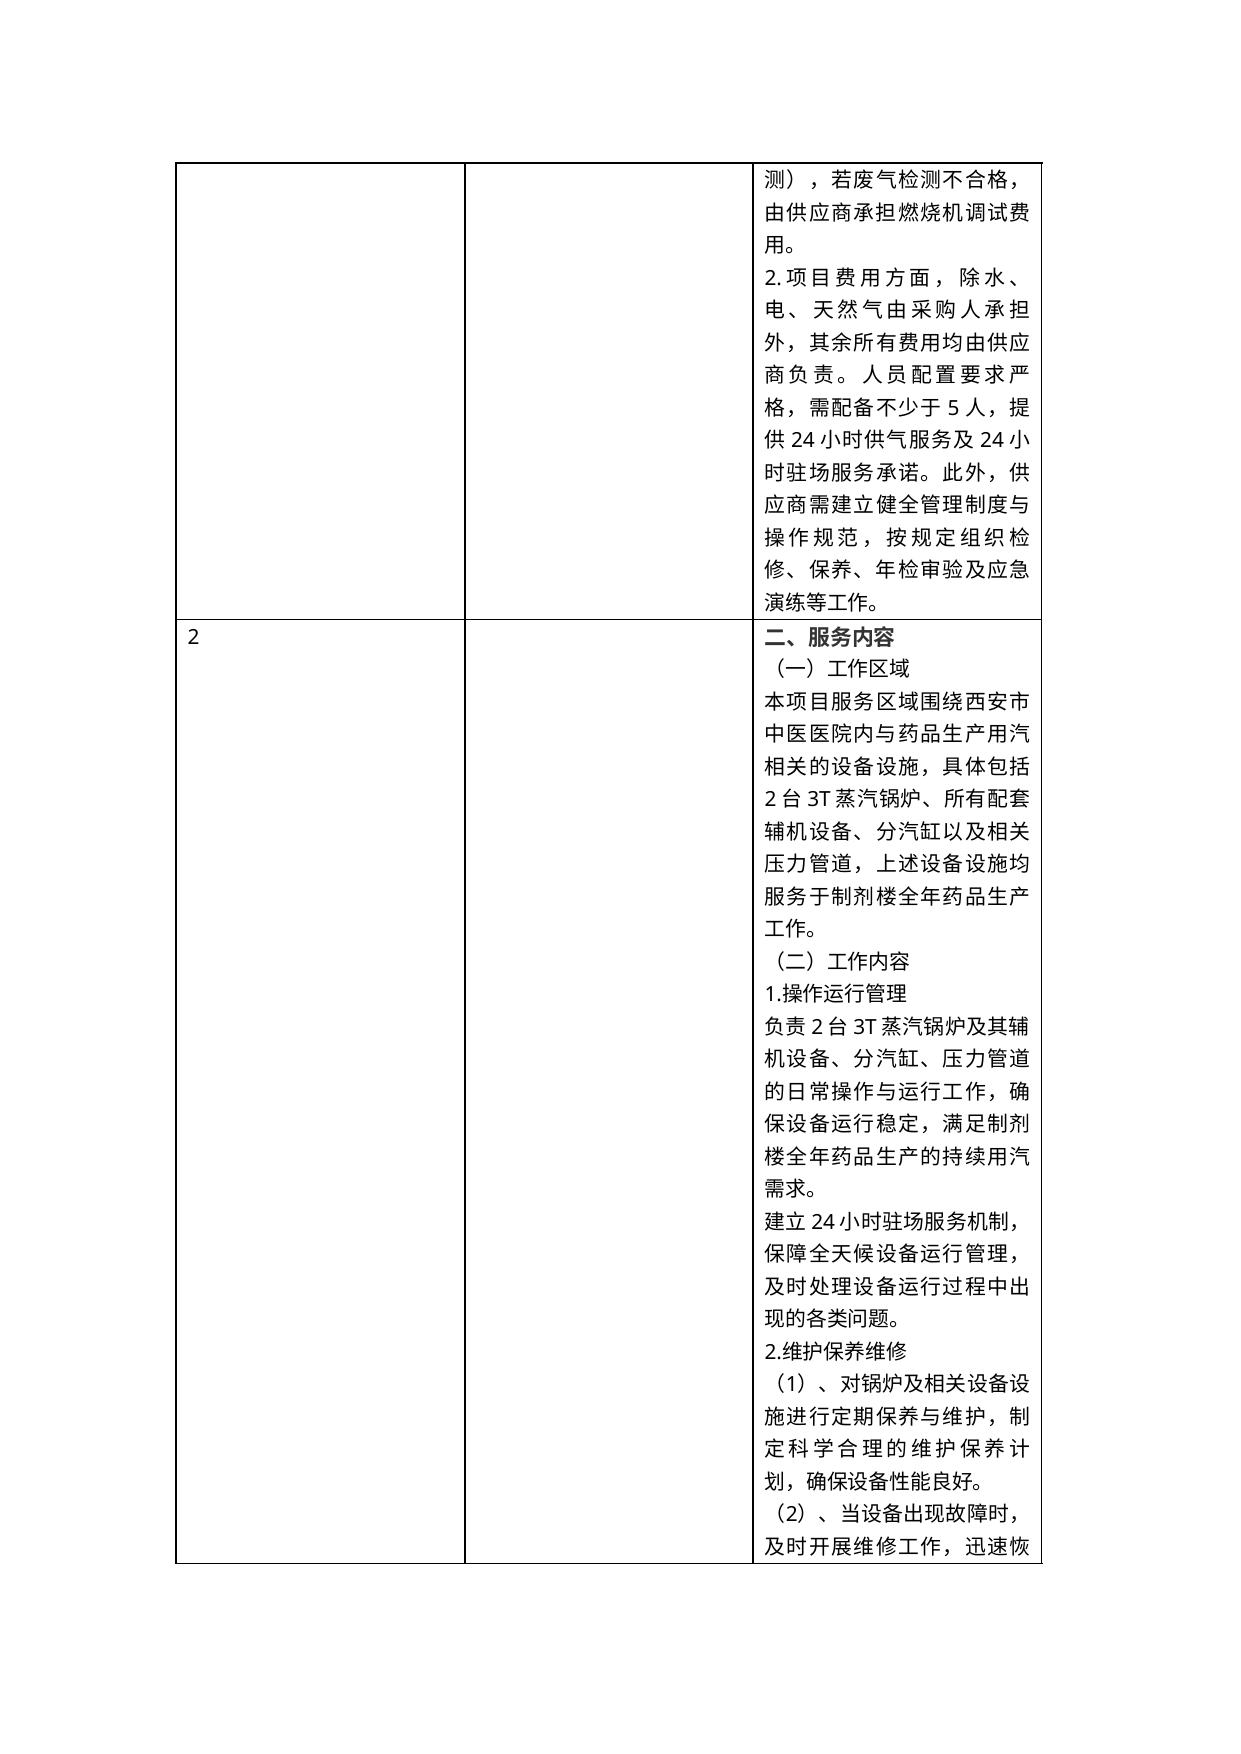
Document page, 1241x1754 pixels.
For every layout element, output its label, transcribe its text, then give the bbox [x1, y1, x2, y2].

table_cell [754, 620, 1041, 1563]
table_cell [466, 620, 752, 1563]
table_cell 2 [177, 620, 464, 1563]
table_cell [754, 164, 1041, 618]
table_cell 1 [177, 164, 464, 618]
table_cell [466, 164, 752, 618]
